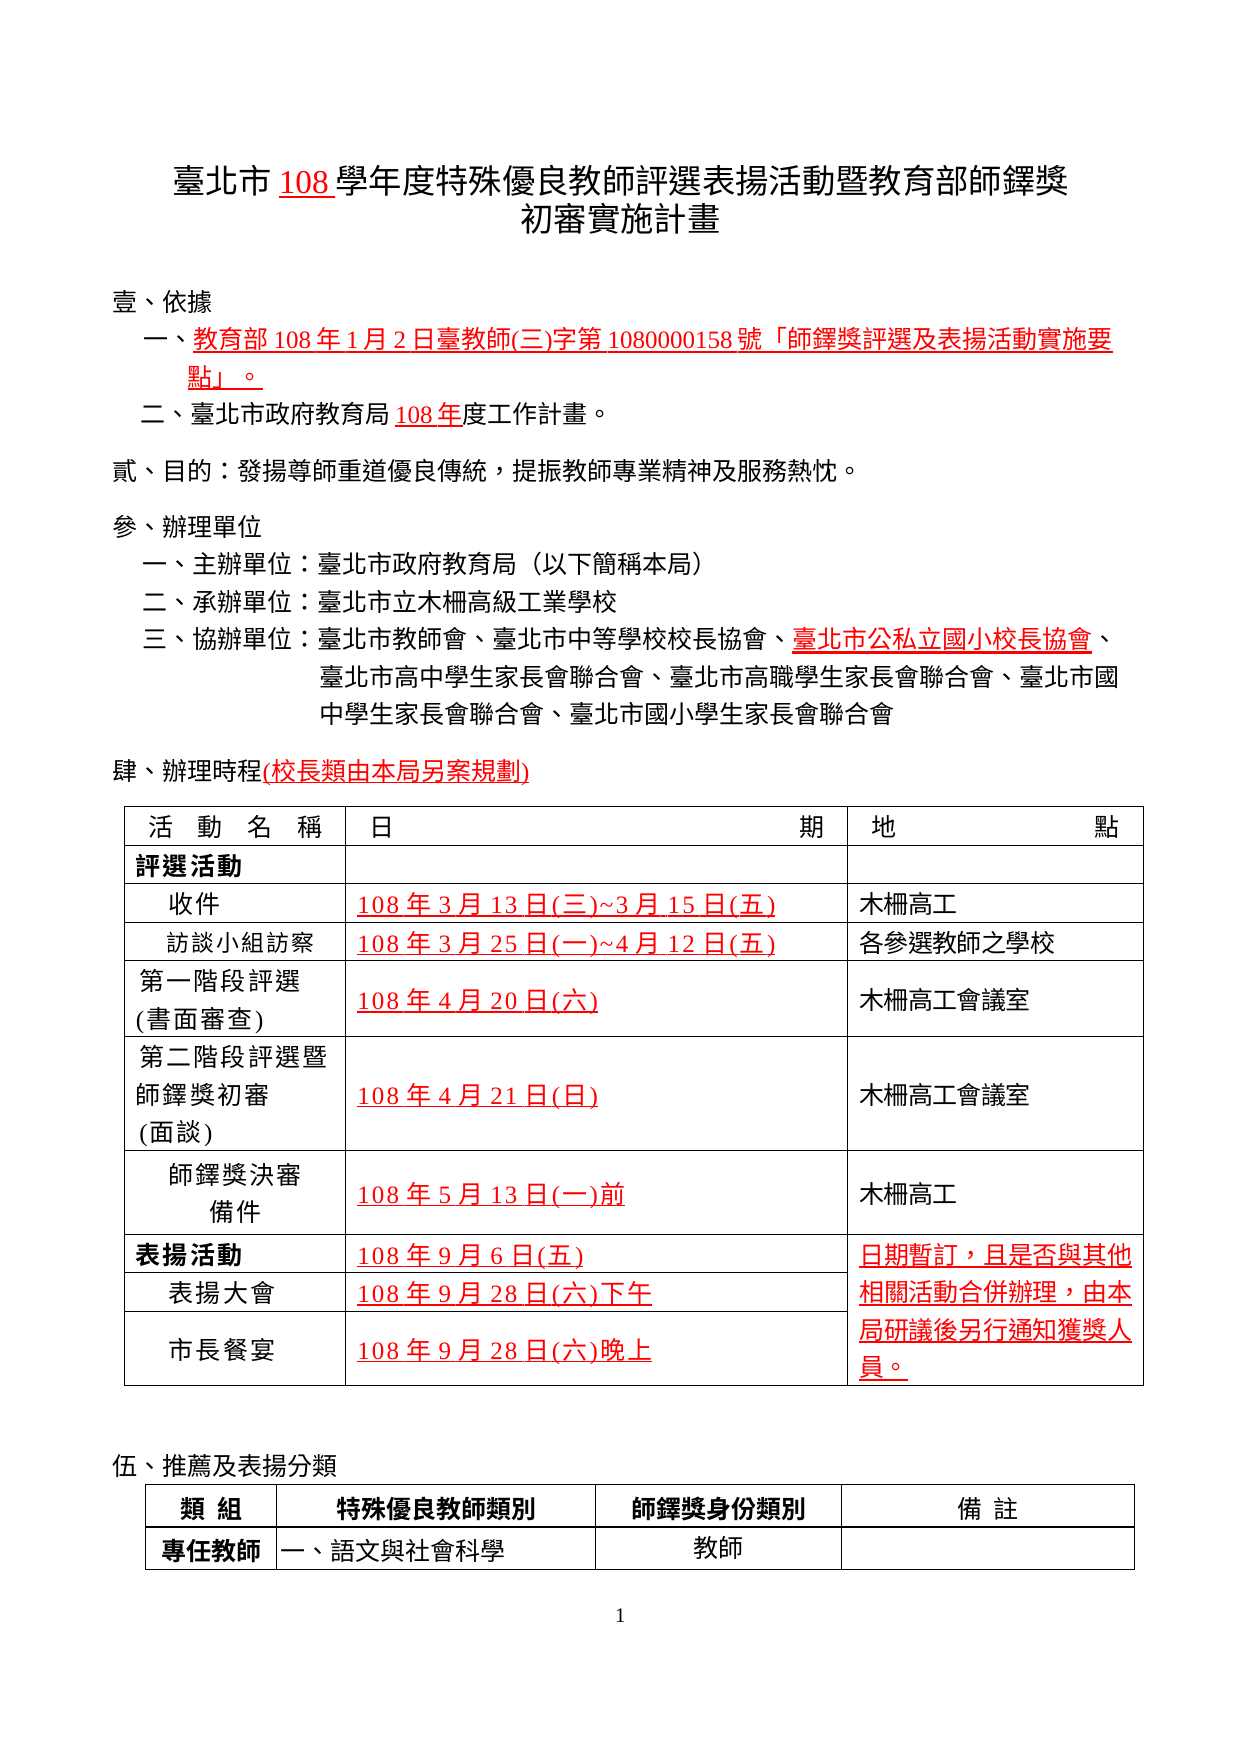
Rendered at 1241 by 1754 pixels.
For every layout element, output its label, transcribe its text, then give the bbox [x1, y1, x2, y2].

table_cell 收件 [125, 884, 345, 922]
table_header 特殊優良教師類別 [277, 1485, 595, 1526]
text 參、辦理單位 [112, 507, 1128, 544]
table_cell [842, 1528, 1134, 1569]
table_cell 師鐸獎決審 備件 [125, 1151, 345, 1234]
table_header 類 組 [146, 1485, 276, 1526]
table_cell 第一階段評選 (書面審查) [125, 961, 345, 1036]
table_cell 108年4月21日(日) [346, 1037, 847, 1150]
table_header 活動名稱 [125, 807, 345, 844]
table_cell [848, 846, 1143, 883]
table_header 地點 [848, 807, 1143, 844]
table_cell 表揚大會 [125, 1273, 345, 1311]
table_cell 評選活動 [125, 846, 345, 883]
table_cell 訪談小組訪察 [125, 923, 345, 960]
text 初審實施計畫 [112, 201, 1128, 239]
text 二、承辦單位：臺北市立木柵高級工業學校 [112, 582, 1128, 619]
text 伍、推薦及表揚分類 [112, 1442, 1128, 1484]
table_cell 108年9月28日(六)下午 [346, 1273, 847, 1311]
table_cell 108年5月13日(一)前 [346, 1151, 847, 1234]
table_cell 108年9月6日(五) [346, 1235, 847, 1272]
table_cell 108年3月13日(三)~3月15日(五) [346, 884, 847, 922]
table_header 備 註 [842, 1485, 1134, 1526]
table_cell 日期暫訂，且是否與其他相關活動合併辦理，由本局研議後另行通知獲獎人員。 [848, 1235, 1143, 1385]
text 一、主辦單位：臺北市政府教育局（以下簡稱本局） [112, 544, 1128, 582]
table_cell 木柵高工 [848, 884, 1143, 922]
text 貳、目的：發揚尊師重道優良傳統，提振教師專業精神及服務熱忱。 [112, 450, 1128, 488]
text 三、協辦單位：臺北市教師會、臺北市中等學校校長協會、臺北市公私立國小校長協會、臺北市高中學生家長會聯合會、臺北市高職學生家長會聯合會、臺北市國中學生家長會聯合會、臺北市國小學生家長會聯合會 [142, 619, 1128, 732]
table_cell 108年3月25日(一)~4月12日(五) [346, 923, 847, 960]
text 壹、依據 [112, 282, 1128, 319]
table_cell 專任教師 [146, 1528, 276, 1569]
table_cell 108年4月20日(六) [346, 961, 847, 1036]
text 一、教育部108年1月2日臺教師(三)字第1080000158號「師鐸獎評選及表揚活動實施要點」。 [143, 319, 1128, 394]
table_cell [346, 846, 847, 883]
table_cell 表揚活動 [125, 1235, 345, 1272]
table_cell 一、語文與社會科學 [277, 1528, 595, 1569]
table_cell 各參選教師之學校 [848, 923, 1143, 960]
table_cell 木柵高工會議室 [848, 1037, 1143, 1150]
table_cell 木柵高工 [848, 1151, 1143, 1234]
table_cell 市長餐宴 [125, 1312, 345, 1385]
table_cell 教師 [596, 1528, 841, 1569]
table_header 日期 [346, 807, 847, 844]
text 二、臺北市政府教育局108年度工作計畫。 [112, 394, 1128, 432]
table_cell 木柵高工會議室 [848, 961, 1143, 1036]
text 臺北市108學年度特殊優良教師評選表揚活動暨教育部師鐸獎 [112, 164, 1128, 201]
table_cell 108年9月28日(六)晚上 [346, 1312, 847, 1385]
table_cell 第二階段評選暨師鐸獎初審 (面談) [125, 1037, 345, 1150]
text 肆、辦理時程(校長類由本局另案規劃) [112, 750, 1128, 788]
table_header 師鐸獎身份類別 [596, 1485, 841, 1526]
